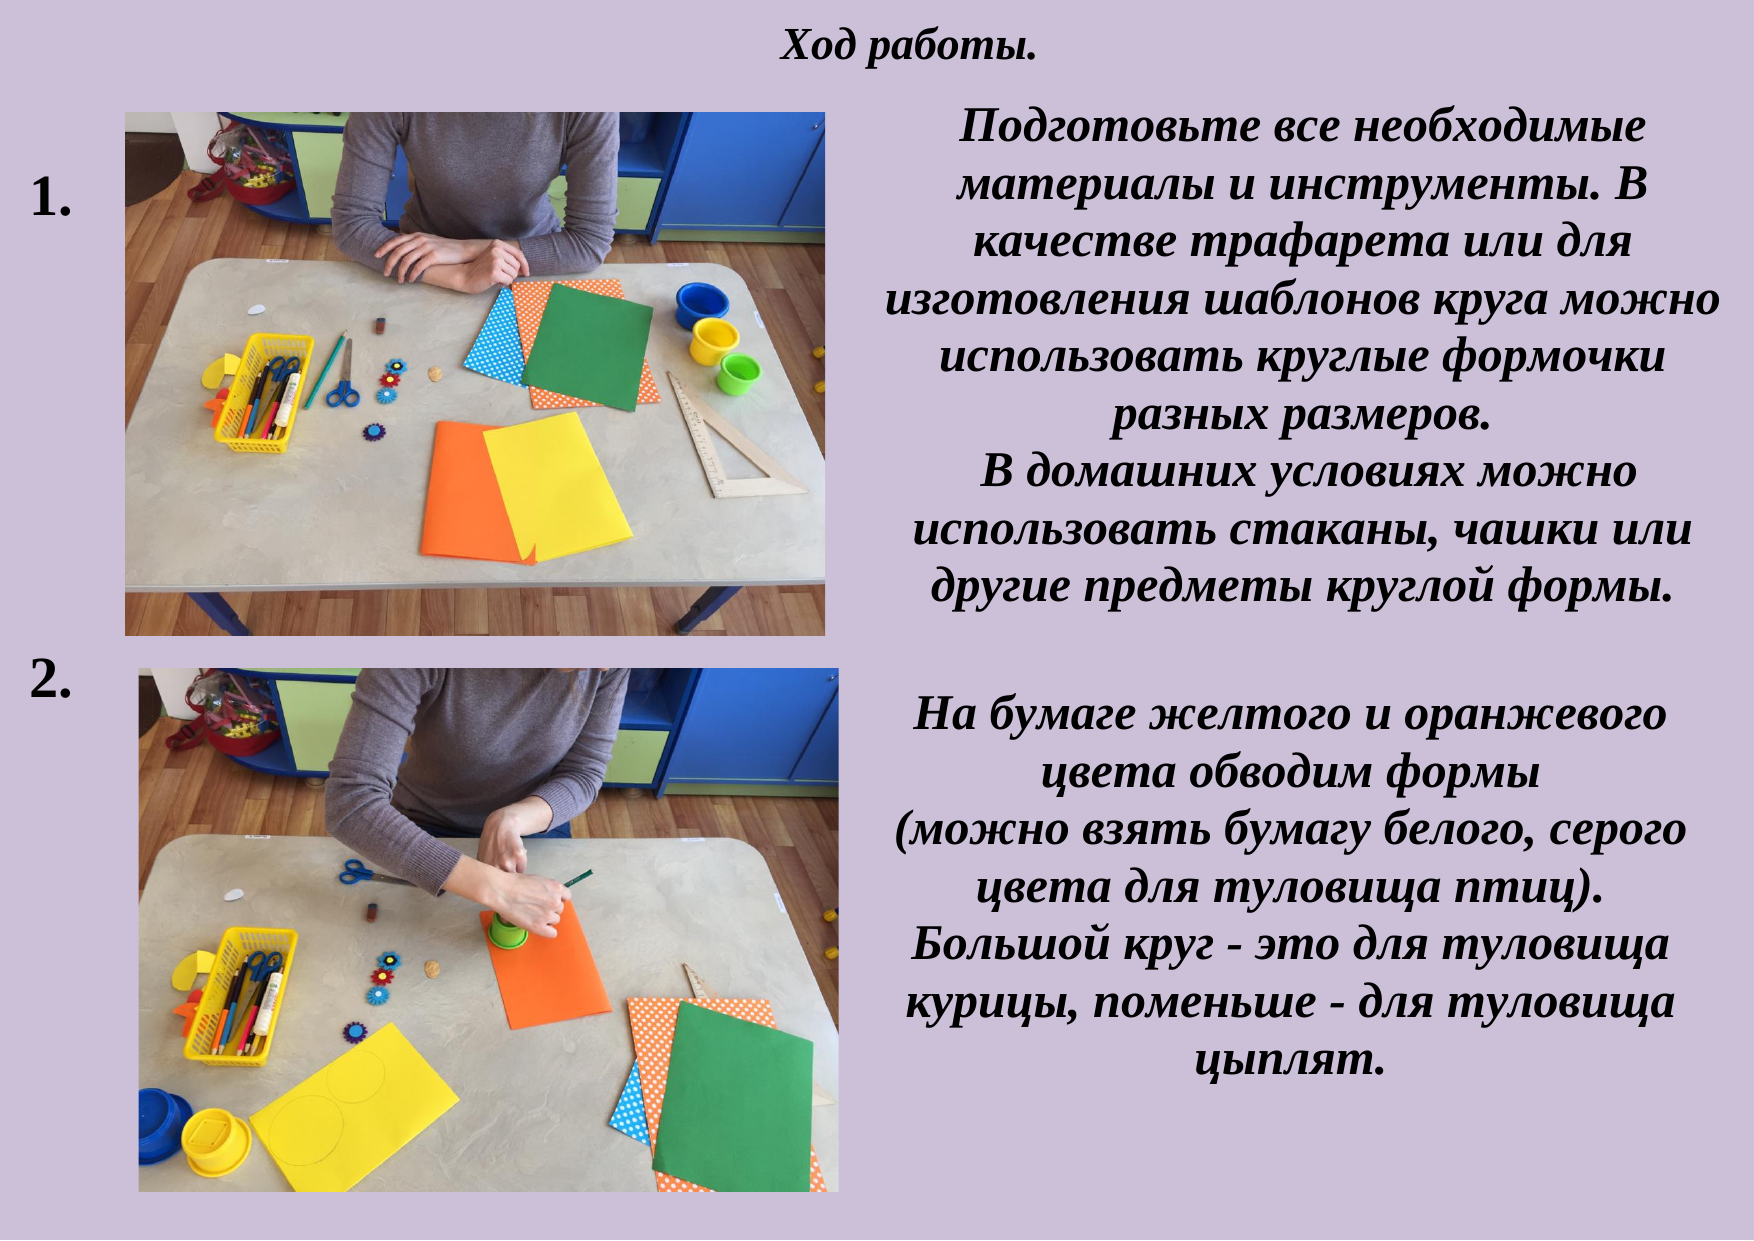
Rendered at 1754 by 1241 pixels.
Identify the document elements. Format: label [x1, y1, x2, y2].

picture [125, 112, 826, 636]
picture [138, 668, 839, 1192]
